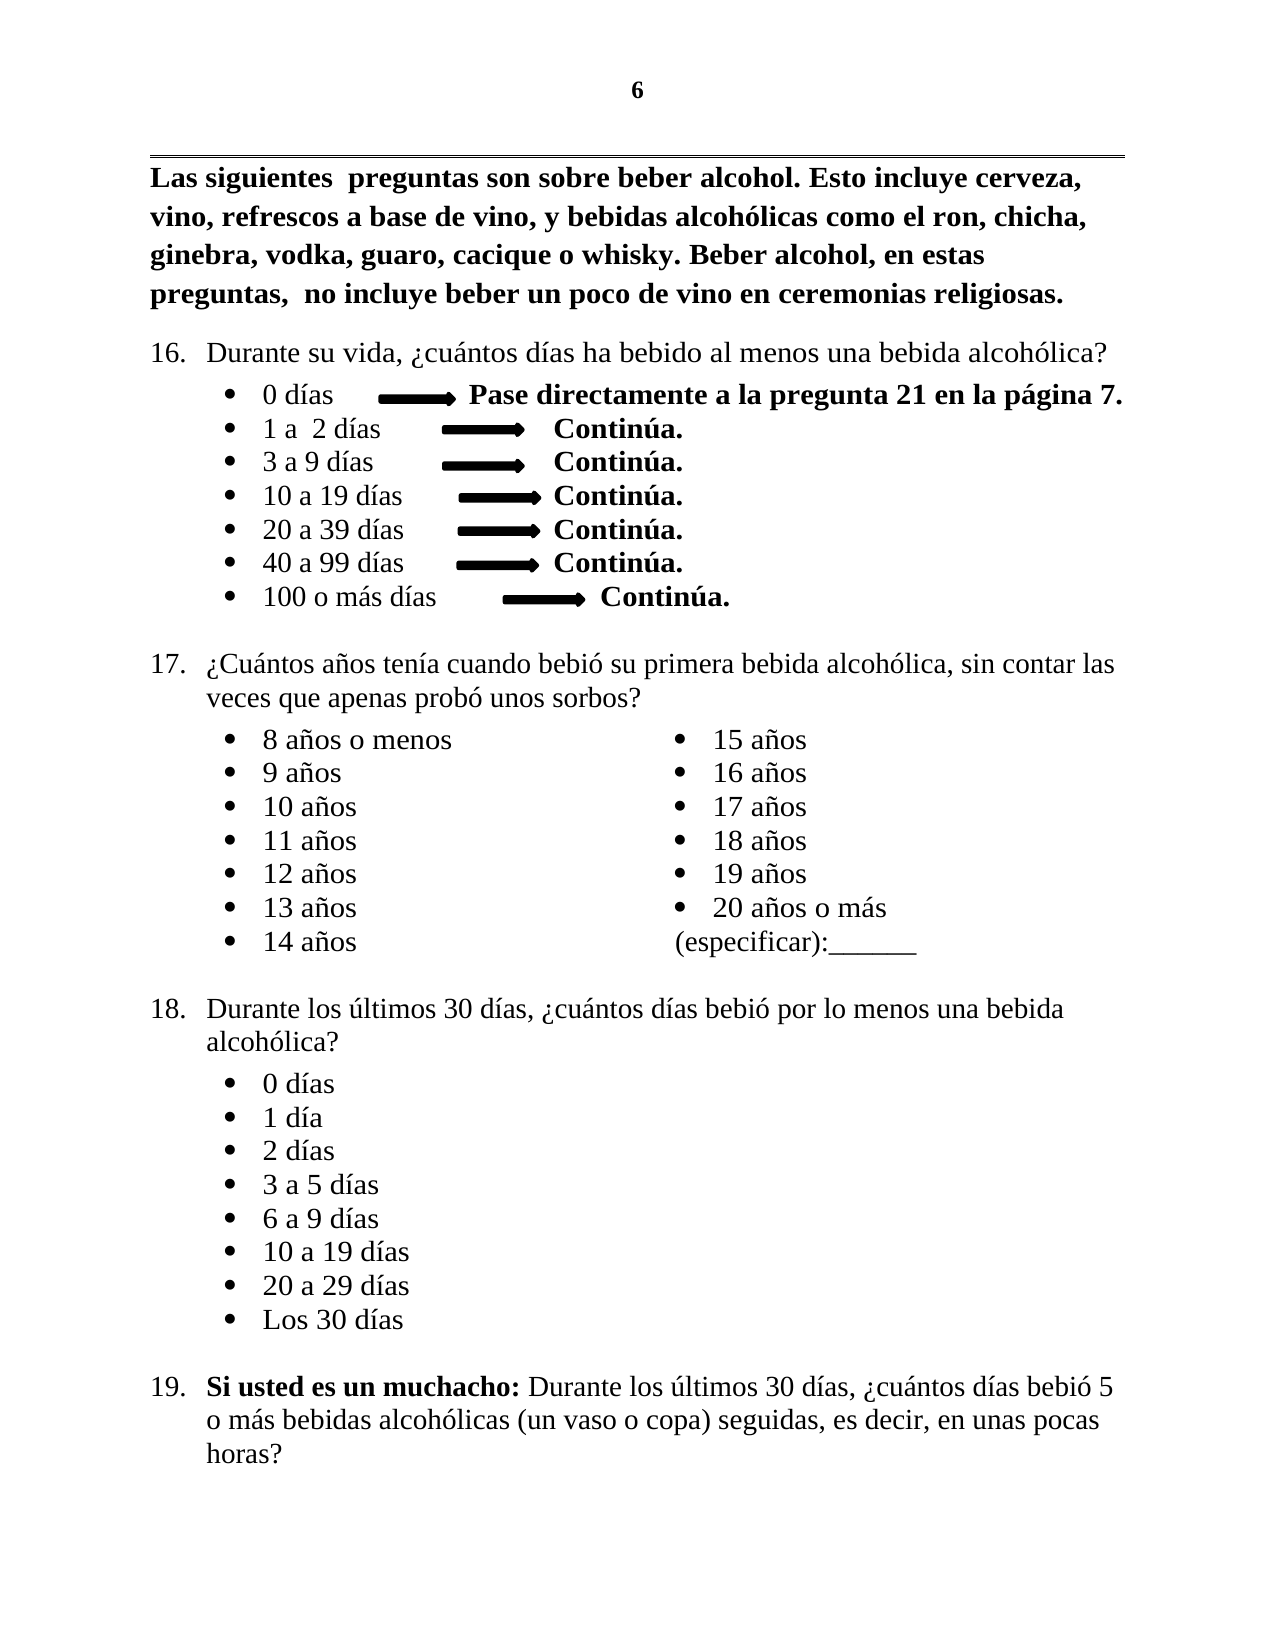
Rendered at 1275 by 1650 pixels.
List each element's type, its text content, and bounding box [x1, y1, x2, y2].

list 13 años [225, 890, 600, 924]
list ¿Cuántos años tenía cuando bebió su primera bebida alcohólica, sin contar las veces que apenas probó unos sorbos? [150, 646, 1125, 713]
list 19 días [225, 1234, 1125, 1268]
list 10 años [225, 789, 600, 823]
list 18 años [675, 823, 1125, 856]
text Las siguientes preguntas son sobre beber alcohol. Esto incluye cerveza, vino, refrescos a base de vino, y bebidas alcohólicas como el ron, chicha, ginebra, vodka, guaro, cacique o whisky. Beber alcohol, en estas preguntas, no incluye beber un poco de vino en ceremonias religiosas. [150, 158, 1125, 309]
list 100 o más días Continúa. [225, 579, 1125, 613]
list 16 años [675, 755, 1125, 789]
list 19 años [675, 856, 1125, 890]
list 8 años o menos [225, 722, 600, 755]
list 1 día [225, 1100, 1125, 1133]
list Durante su vida, ¿cuántos días ha bebido al menos una bebida alcohólica? [150, 335, 1125, 369]
list Los 30 días [225, 1302, 1125, 1335]
list Durante los últimos 30 días, ¿cuántos días bebió por lo menos una bebida alcohólica? [150, 991, 1125, 1058]
list 12 años [225, 856, 600, 890]
list 9 años [225, 755, 600, 789]
list 0 días [225, 1066, 1125, 1100]
list 2 días [225, 1133, 1125, 1167]
list 1 a 2 días Continúa. [225, 411, 1125, 444]
text (especificar):______ [675, 924, 1125, 957]
list 20 años o más [675, 890, 1125, 924]
list 5 días [225, 1167, 1125, 1201]
list 20 a 39 días Continúa. [225, 512, 1125, 546]
list 10 a 19 días Continúa. [225, 478, 1125, 512]
list Si usted es un muchacho: Durante los últimos 30 días, ¿cuántos días bebió 5 o más bebidas alcohólicas (un vaso o copa) seguidas, es decir, en unas pocas horas? [150, 1369, 1125, 1469]
list 9 días [225, 1201, 1125, 1234]
list 3 a 9 días Continúa. [225, 444, 1125, 478]
list 14 años [225, 924, 600, 957]
list 40 a 99 días Continúa. [225, 546, 1125, 579]
list 17 años [675, 789, 1125, 823]
list 0 días Pase directamente a la pregunta 21 en la página 7. [225, 377, 1125, 411]
list 29 días [225, 1268, 1125, 1302]
list 15 años [675, 722, 1125, 755]
list 11 años [225, 823, 600, 856]
